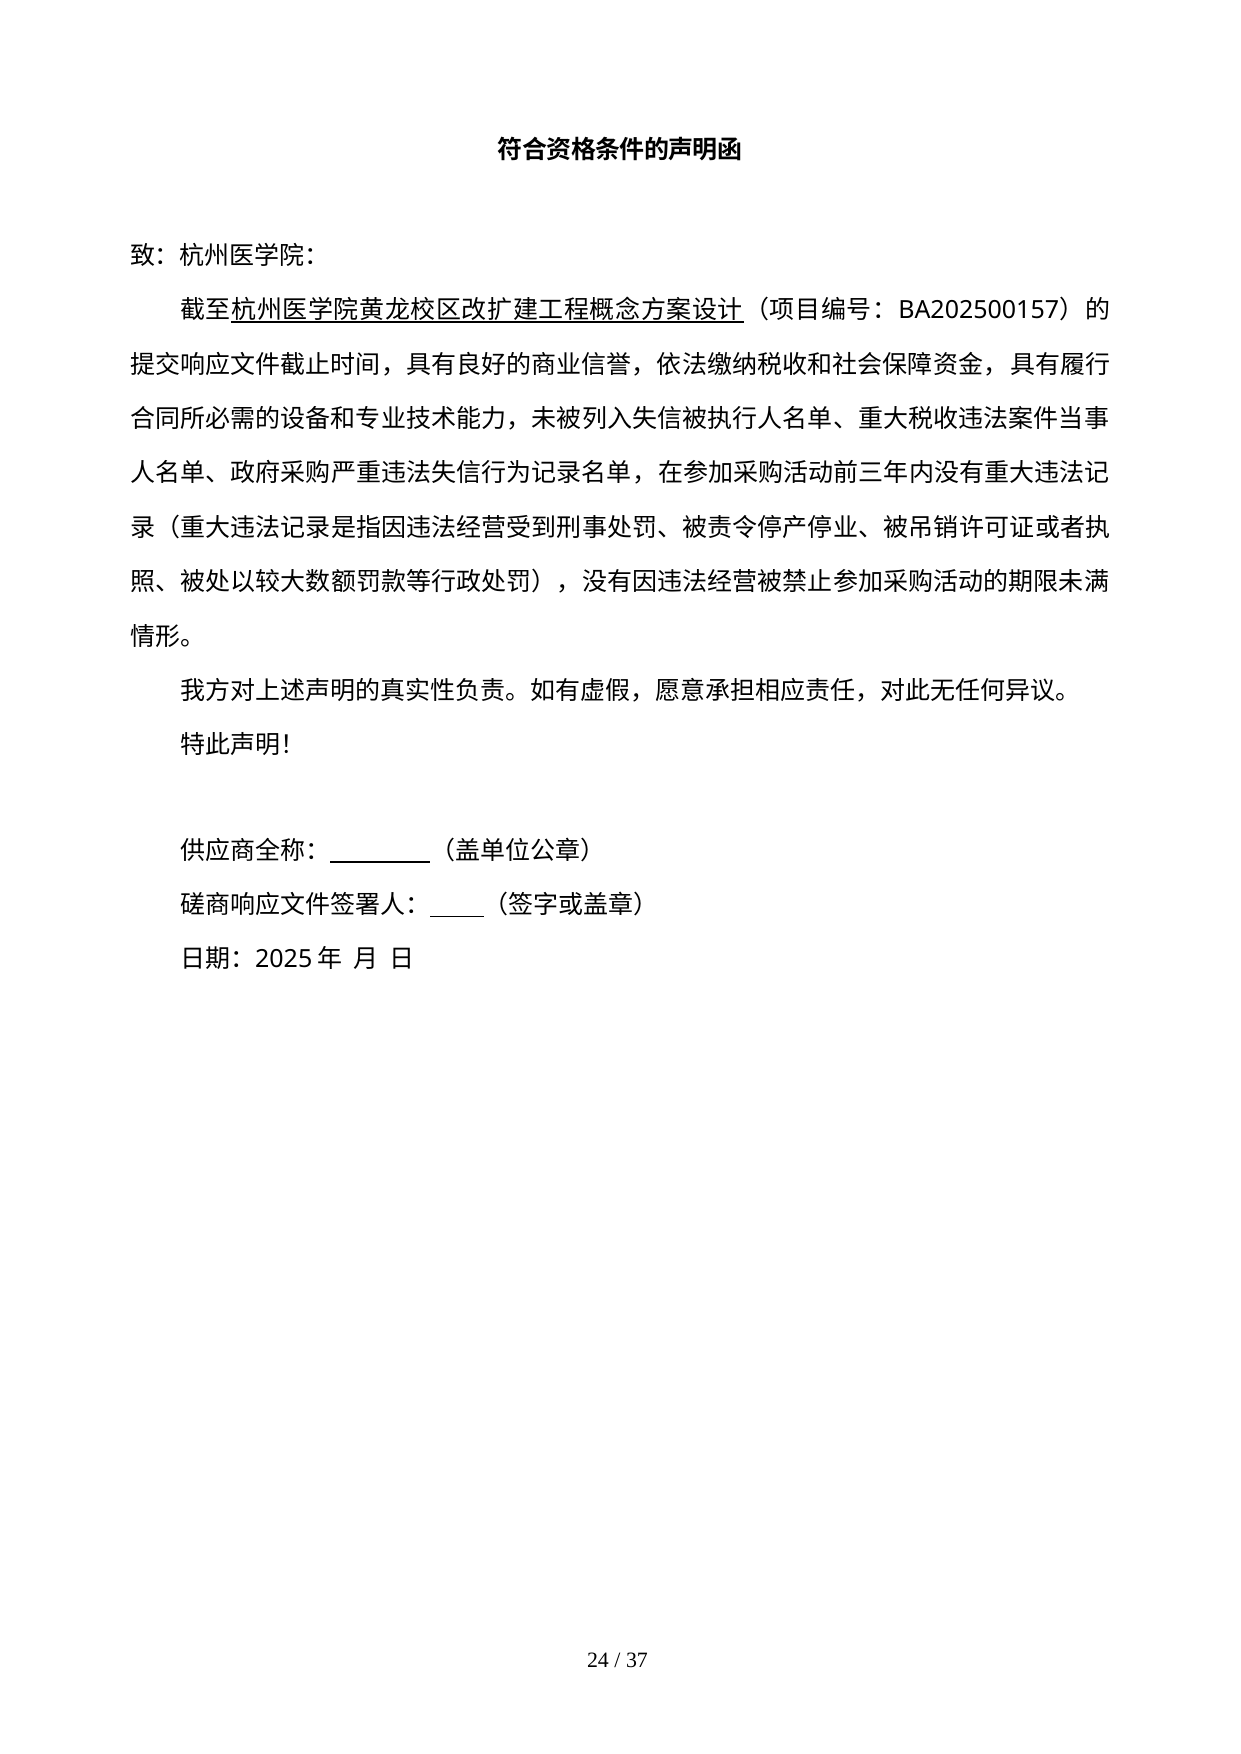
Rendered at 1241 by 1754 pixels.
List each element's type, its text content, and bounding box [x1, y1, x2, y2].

text 供应商全称： （盖单位公章） [130, 830, 1110, 866]
text 截至杭州医学院黄龙校区改扩建工程概念方案设计（项目编号：BA202500157）的提交响应文件截止时间，具有良好的商业信誉，依法缴纳税收和社会保障资金，具有履行合同所必需的设备和专业技术能力，未被列入失信被执行人名单、重大税收违法案件当事人名单、政府采购严重违法失信行为记录名单，在参加采购活动前三年内没有重大违法记录（重大违法记录是指因违法经营受到刑事处罚、被责令停产停业、被吊销许可证或者执照、被处以较大数额罚款等行政处罚），没有因违法经营被禁止参加采购活动的期限未满情形。 [130, 290, 1110, 652]
text 磋商响应文件签署人： （签字或盖章） [130, 884, 1110, 921]
text 符合资格条件的声明函 [130, 130, 1110, 166]
text 致：杭州医学院： [130, 235, 1110, 272]
text 特此声明！ [130, 725, 1110, 761]
text 日期：2025年 月 日 [130, 939, 1110, 975]
text 我方对上述声明的真实性负责。如有虚假，愿意承担相应责任，对此无任何异议。 [130, 670, 1110, 707]
